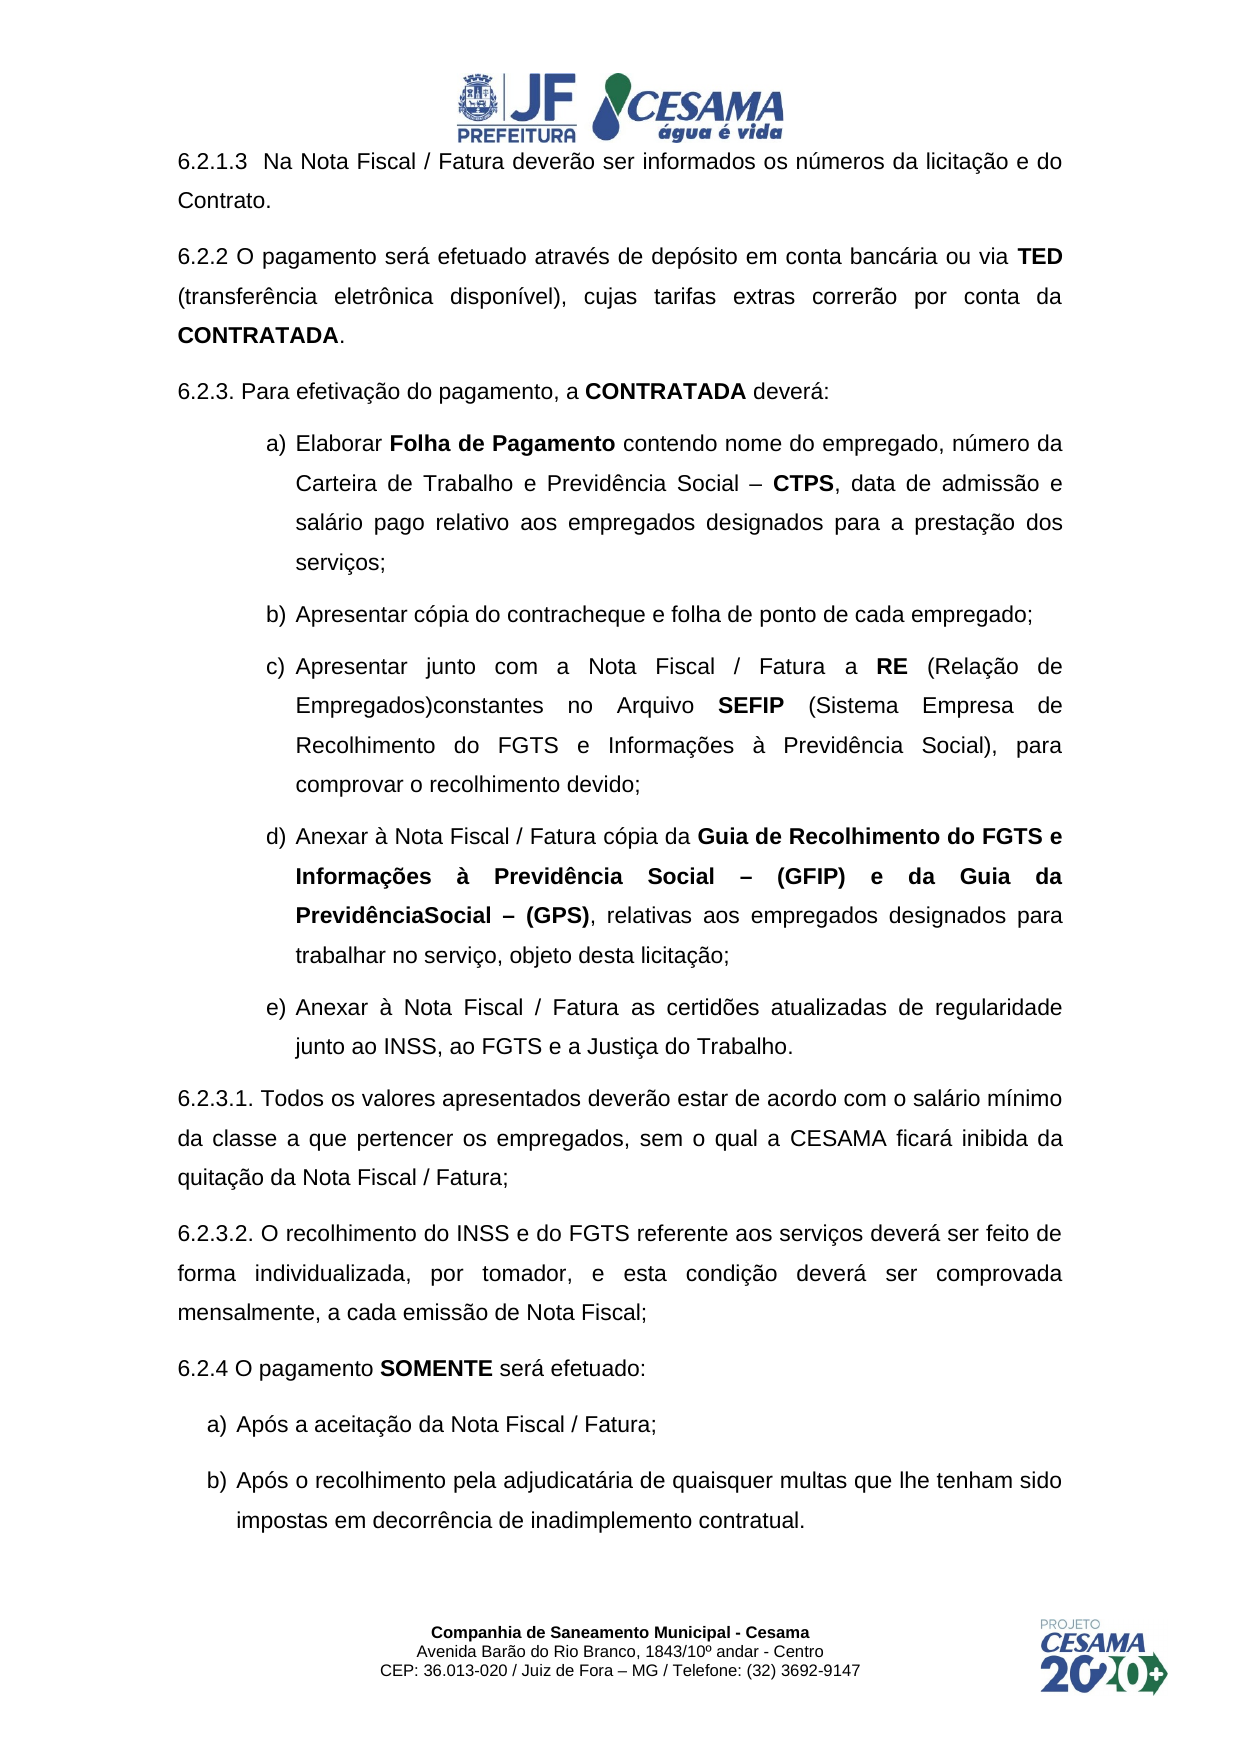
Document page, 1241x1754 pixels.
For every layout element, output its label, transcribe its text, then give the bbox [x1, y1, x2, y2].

text 6.2.4 O pagamento SOMENTE será efetuado: [177, 1355, 1063, 1382]
text 6.2.2 O pagamento será efetuado através de depósito em conta bancária ou via TED (transferência eletrônica disponível), cujas tarifas extras correrão por conta da CONTRATADA. [177, 243, 1063, 348]
text b) Após o recolhimento pela adjudicatária de quaisquer multas que lhe tenham sido impostas em decorrência de inadimplemento contratual. [207, 1467, 1063, 1533]
picture [456, 73, 784, 143]
text 6.2.3.1. Todos os valores apresentados deverão estar de acordo com o salário mínimo da classe a que pertencer os empregados, sem o qual a CESAMA ficará inibida da quitação da Nota Fiscal / Fatura; [177, 1085, 1063, 1190]
list Elaborar Folha de Pagamento contendo nome do empregado, número da Carteira de Trabalho e Previdência Social – CTPS, data de admissão e salário pago relativo aos empregados designados para a prestação dos serviços; [266, 430, 1063, 575]
text a) Após a aceitação da Nota Fiscal / Fatura; [207, 1411, 1063, 1438]
text 6.2.3. Para efetivação do pagamento, a CONTRATADA deverá: [177, 378, 1063, 405]
picture [1040, 1619, 1168, 1696]
list Apresentar junto com a Nota Fiscal / Fatura a RE (Relação de Empregados)constantes no Arquivo SEFIP (Sistema Empresa de Recolhimento do FGTS e Informações à Previdência Social), para comprovar o recolhimento devido; [266, 653, 1063, 797]
text 6.2.1.3 Na Nota Fiscal / Fatura deverão ser informados os números da licitação e do Contrato. [177, 148, 1063, 213]
list Anexar à Nota Fiscal / Fatura as certidões atualizadas de regularidade junto ao INSS, ao FGTS e a Justiça do Trabalho. [266, 993, 1063, 1059]
text 6.2.3.2. O recolhimento do INSS e do FGTS referente aos serviços deverá ser feito de forma individualizada, por tomador, e esta condição deverá ser comprovada mensalmente, a cada emissão de Nota Fiscal; [177, 1220, 1063, 1325]
list Anexar à Nota Fiscal / Fatura cópia da Guia de Recolhimento do FGTS e Informações à Previdência Social – (GFIP) e da Guia da PrevidênciaSocial – (GPS), relativas aos empregados designados para trabalhar no serviço, objeto desta licitação; [266, 823, 1063, 968]
list Apresentar cópia do contracheque e folha de ponto de cada empregado; [266, 601, 1063, 627]
